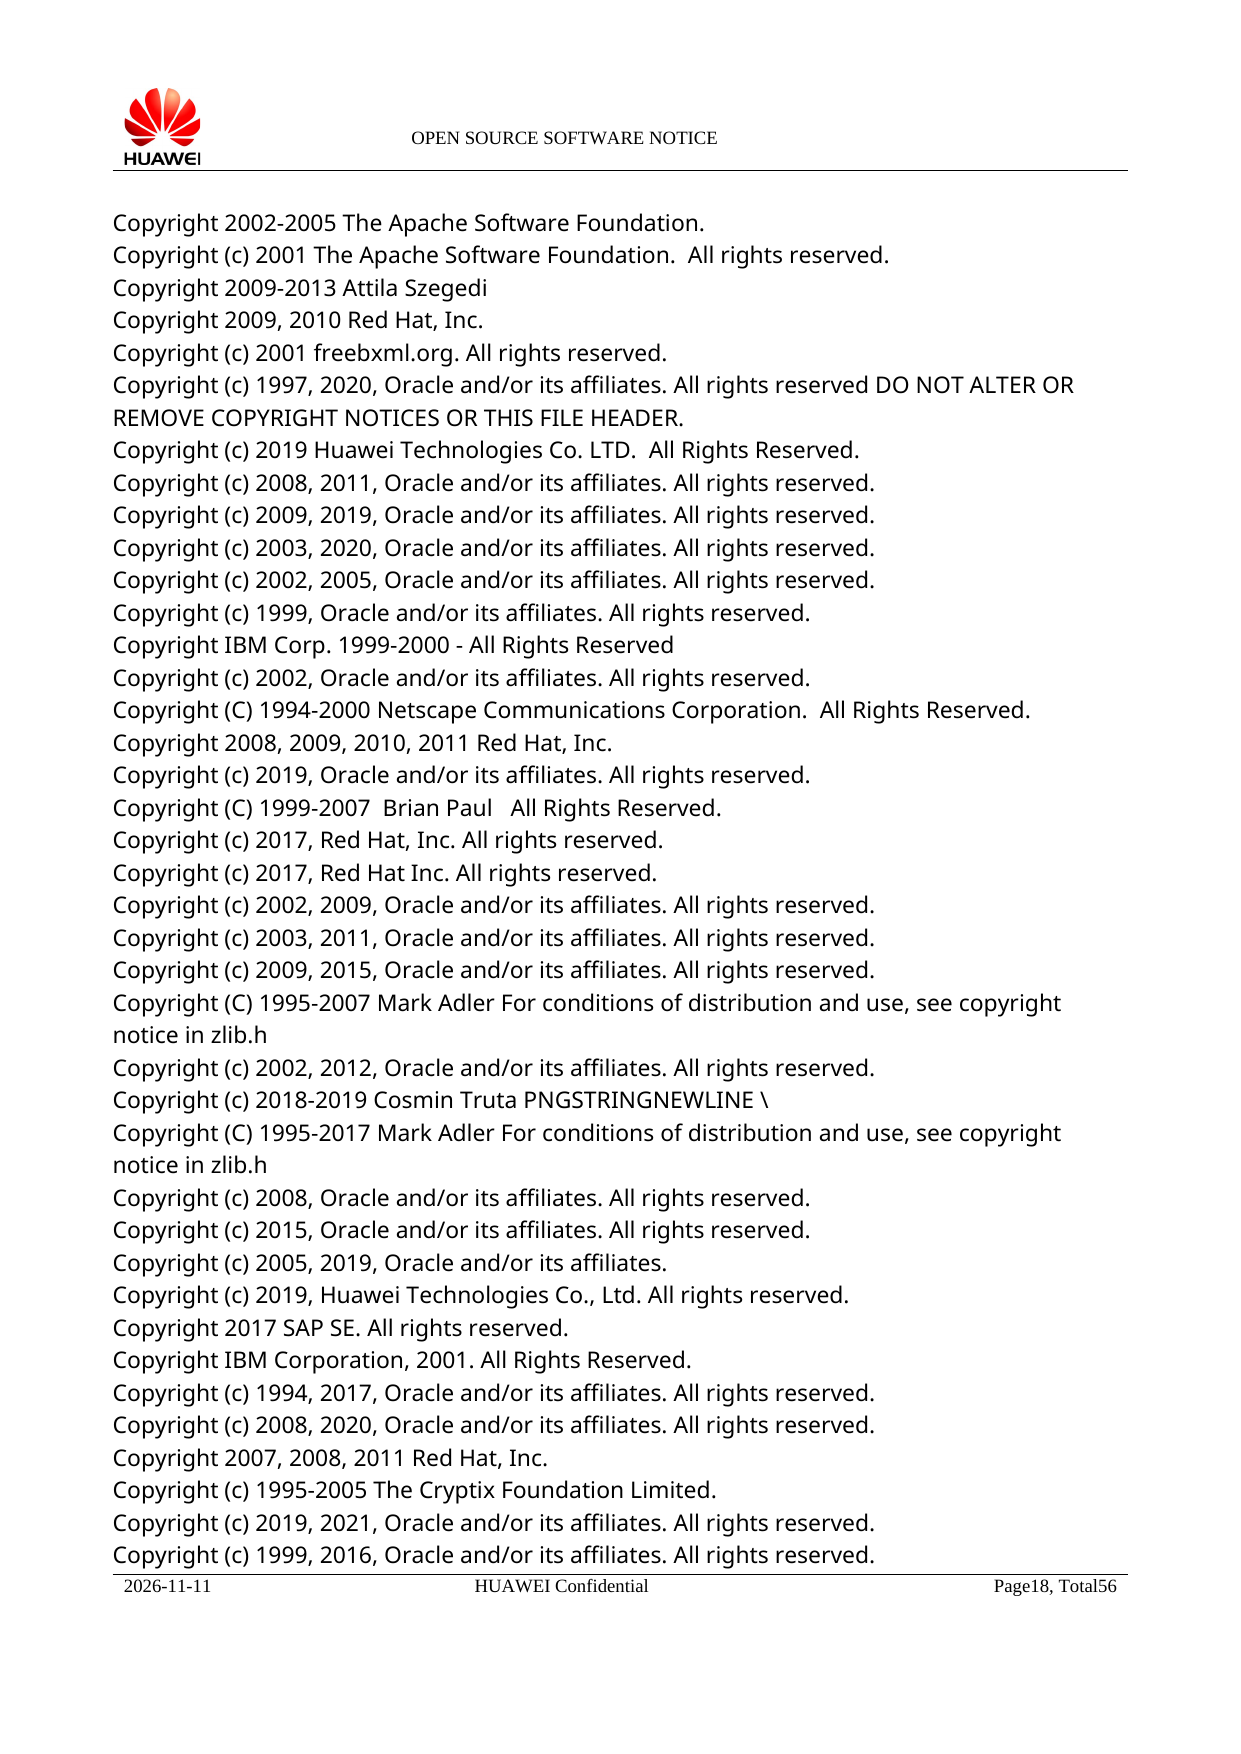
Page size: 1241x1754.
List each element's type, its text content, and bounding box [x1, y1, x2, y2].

picture [124, 88, 201, 165]
